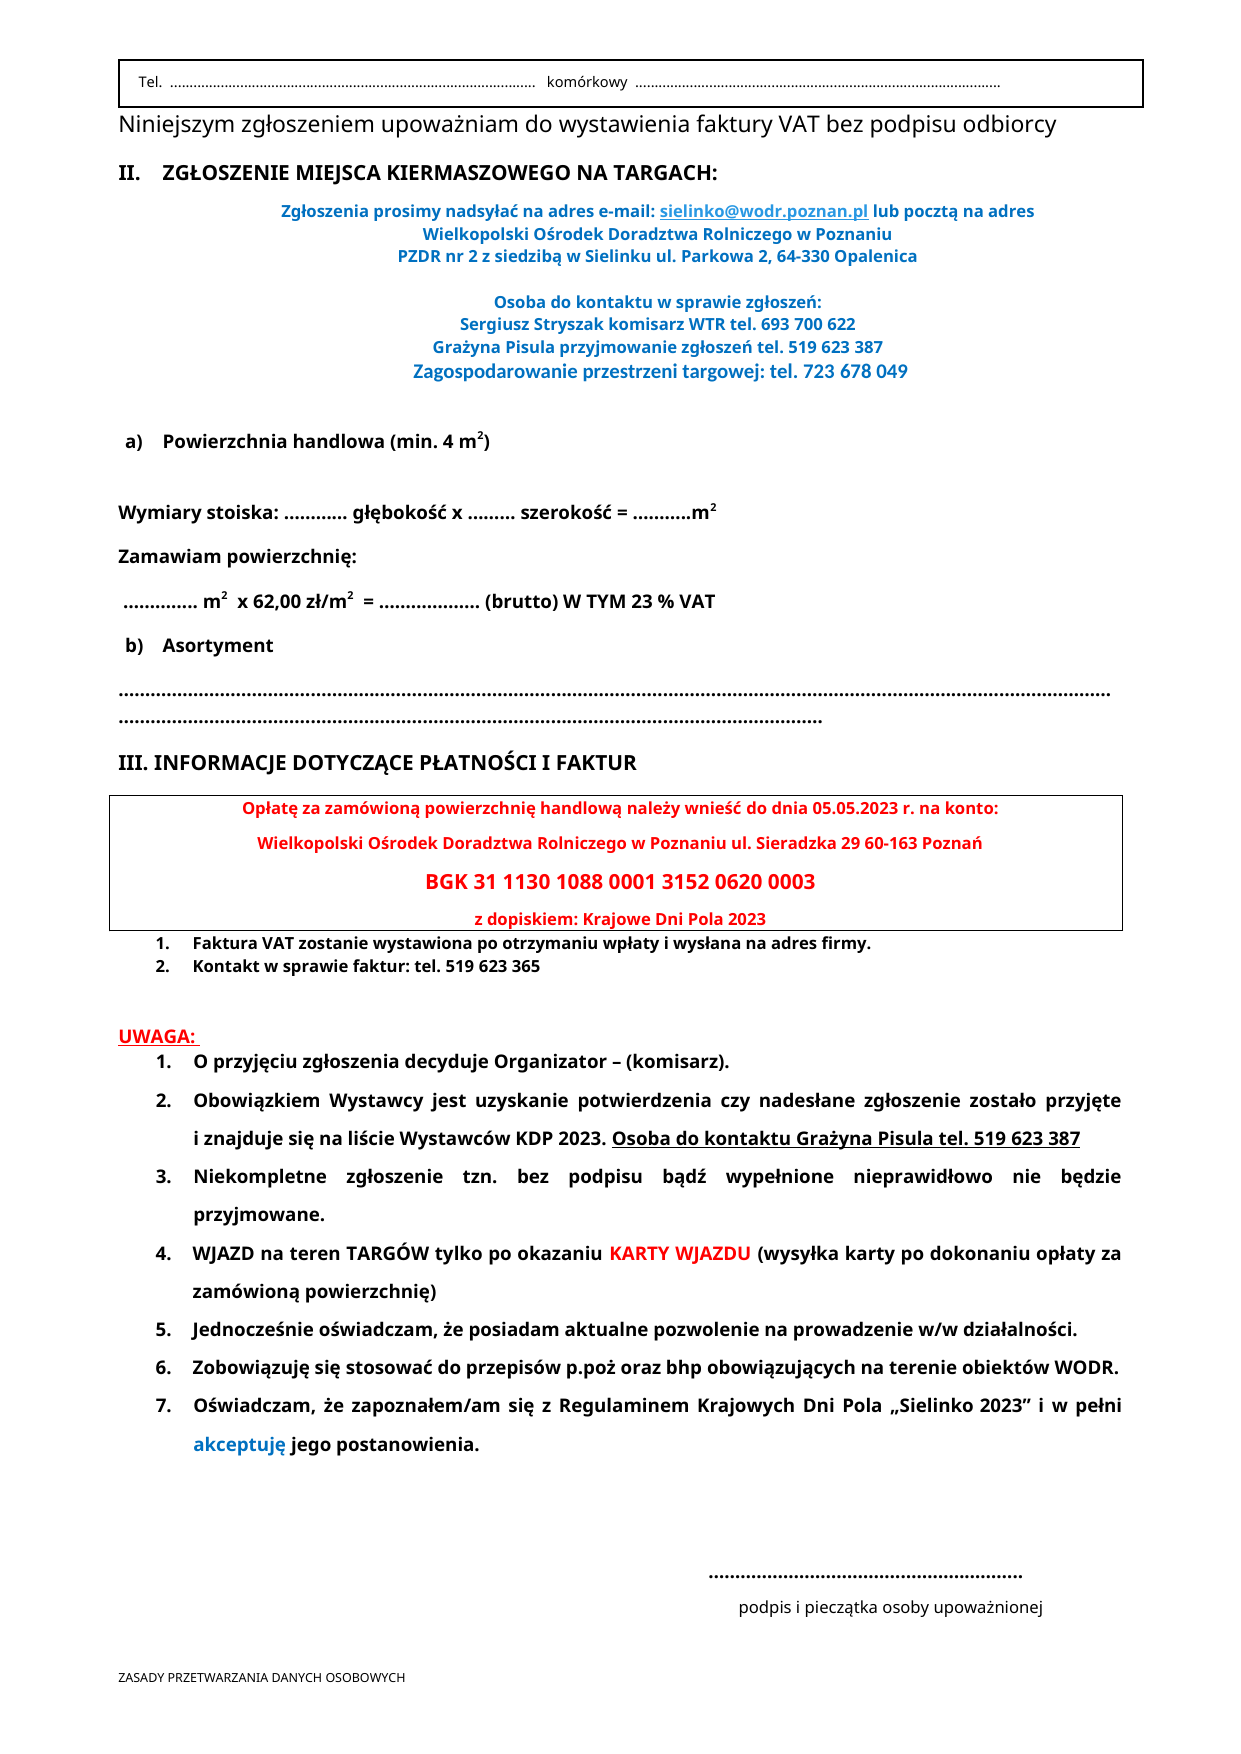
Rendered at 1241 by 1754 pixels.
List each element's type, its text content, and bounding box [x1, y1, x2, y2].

list Powierzchnia handlowa (min. 4 m2) [125, 428, 1122, 453]
text podpis i pieczątka osoby upoważnionej [708, 1596, 1122, 1619]
list Asortyment [125, 632, 1122, 658]
list Jednocześnie oświadczam, że posiadam aktualne pozwolenie na prowadzenie w/w działalności. [155, 1316, 1122, 1342]
text Zamawiam powierzchnię: [118, 544, 1122, 569]
text Osoba do kontaktu w sprawie zgłoszeń: [193, 290, 1122, 313]
text BGK 31 1130 1088 0001 3152 0620 0003 [110, 866, 1122, 895]
text Zgłoszenia prosimy nadsyłać na adres e-mail: sielinko@wodr.poznan.pl lub pocztą na adres Wielkopolski Ośrodek Doradztwa Rolniczego w Poznaniu [193, 199, 1122, 245]
text ………………………………………………………………………………………………………………………………………………………………………………………………………………………………………………………………………………………… [118, 676, 1122, 729]
list Zobowiązuję się stosować do przepisów p.poż oraz bhp obowiązujących na terenie obiektów WODR. [155, 1354, 1122, 1380]
text Niniejszym zgłoszeniem upoważniam do wystawienia faktury VAT bez podpisu odbiorcy [118, 108, 1122, 139]
list Faktura VAT zostanie wystawiona po otrzymaniu wpłaty i wysłana na adres firmy. [155, 931, 1122, 954]
list Kontakt w sprawie faktur: tel. 519 623 365 [155, 954, 1122, 977]
list WJAZD na teren TARGÓW tylko po okazaniu KARTY WJAZDU (wysyłka karty po dokonaniu opłaty za zamówioną powierzchnię) [155, 1240, 1122, 1303]
list Oświadczam, że zapoznałem/am się z Regulaminem Krajowych Dni Pola „Sielinko 2023” i w pełni akceptuję jego postanowienia. [156, 1393, 1122, 1456]
text Sergiusz Stryszak komisarz WTR tel. 693 700 622 [193, 313, 1122, 336]
text Wymiary stoiska: ………… głębokość x ……… szerokość = ………..m2 [118, 500, 1122, 525]
text Opłatę za zamówioną powierzchnię handlową należy wnieść do dnia 05.05.2023 r. na konto: [110, 796, 1122, 819]
text ………………………………………………….. [708, 1558, 1122, 1583]
list O przyjęciu zgłoszenia decyduje Organizator – (komisarz). [156, 1049, 1122, 1074]
text ………….. m2 x 62,00 zł/m2 = ………………. (brutto) W TYM 23 % VAT [118, 588, 1122, 613]
text Grażyna Pisula przyjmowanie zgłoszeń tel. 519 623 387 [193, 336, 1122, 358]
list ZGŁOSZENIE MIEJSCA KIERMASZOWEGO NA TARGACH: [118, 158, 1122, 187]
list Obowiązkiem Wystawcy jest uzyskanie potwierdzenia czy nadesłane zgłoszenie zostało przyjęte i znajduje się na liście Wystawców KDP 2023. Osoba do kontaktu Grażyna Pisula tel. 519 623 387 [156, 1087, 1122, 1151]
table_cell Tel. .............................................................................................. komórkowy .............................................................................................. [120, 61, 1142, 106]
text PZDR nr 2 z siedzibą w Sielinku ul. Parkowa 2, 64-330 Opalenica [193, 245, 1122, 268]
text Wielkopolski Ośrodek Doradztwa Rolniczego w Poznaniu ul. Sieradzka 29 60-163 Poznań [110, 831, 1122, 854]
text III. INFORMACJE DOTYCZĄCE PŁATNOŚCI I FAKTUR [118, 748, 1122, 776]
text ZASADY PRZETWARZANIA DANYCH OSOBOWYCH [103, 1669, 1122, 1686]
text Zagospodarowanie przestrzeni targowej: tel. 723 678 049 [339, 358, 1122, 384]
list Niekompletne zgłoszenie tzn. bez podpisu bądź wypełnione nieprawidłowo nie będzie przyjmowane. [156, 1163, 1122, 1227]
text z dopiskiem: Krajowe Dni Pola 2023 [110, 907, 1122, 930]
text UWAGA: [118, 1023, 1122, 1049]
